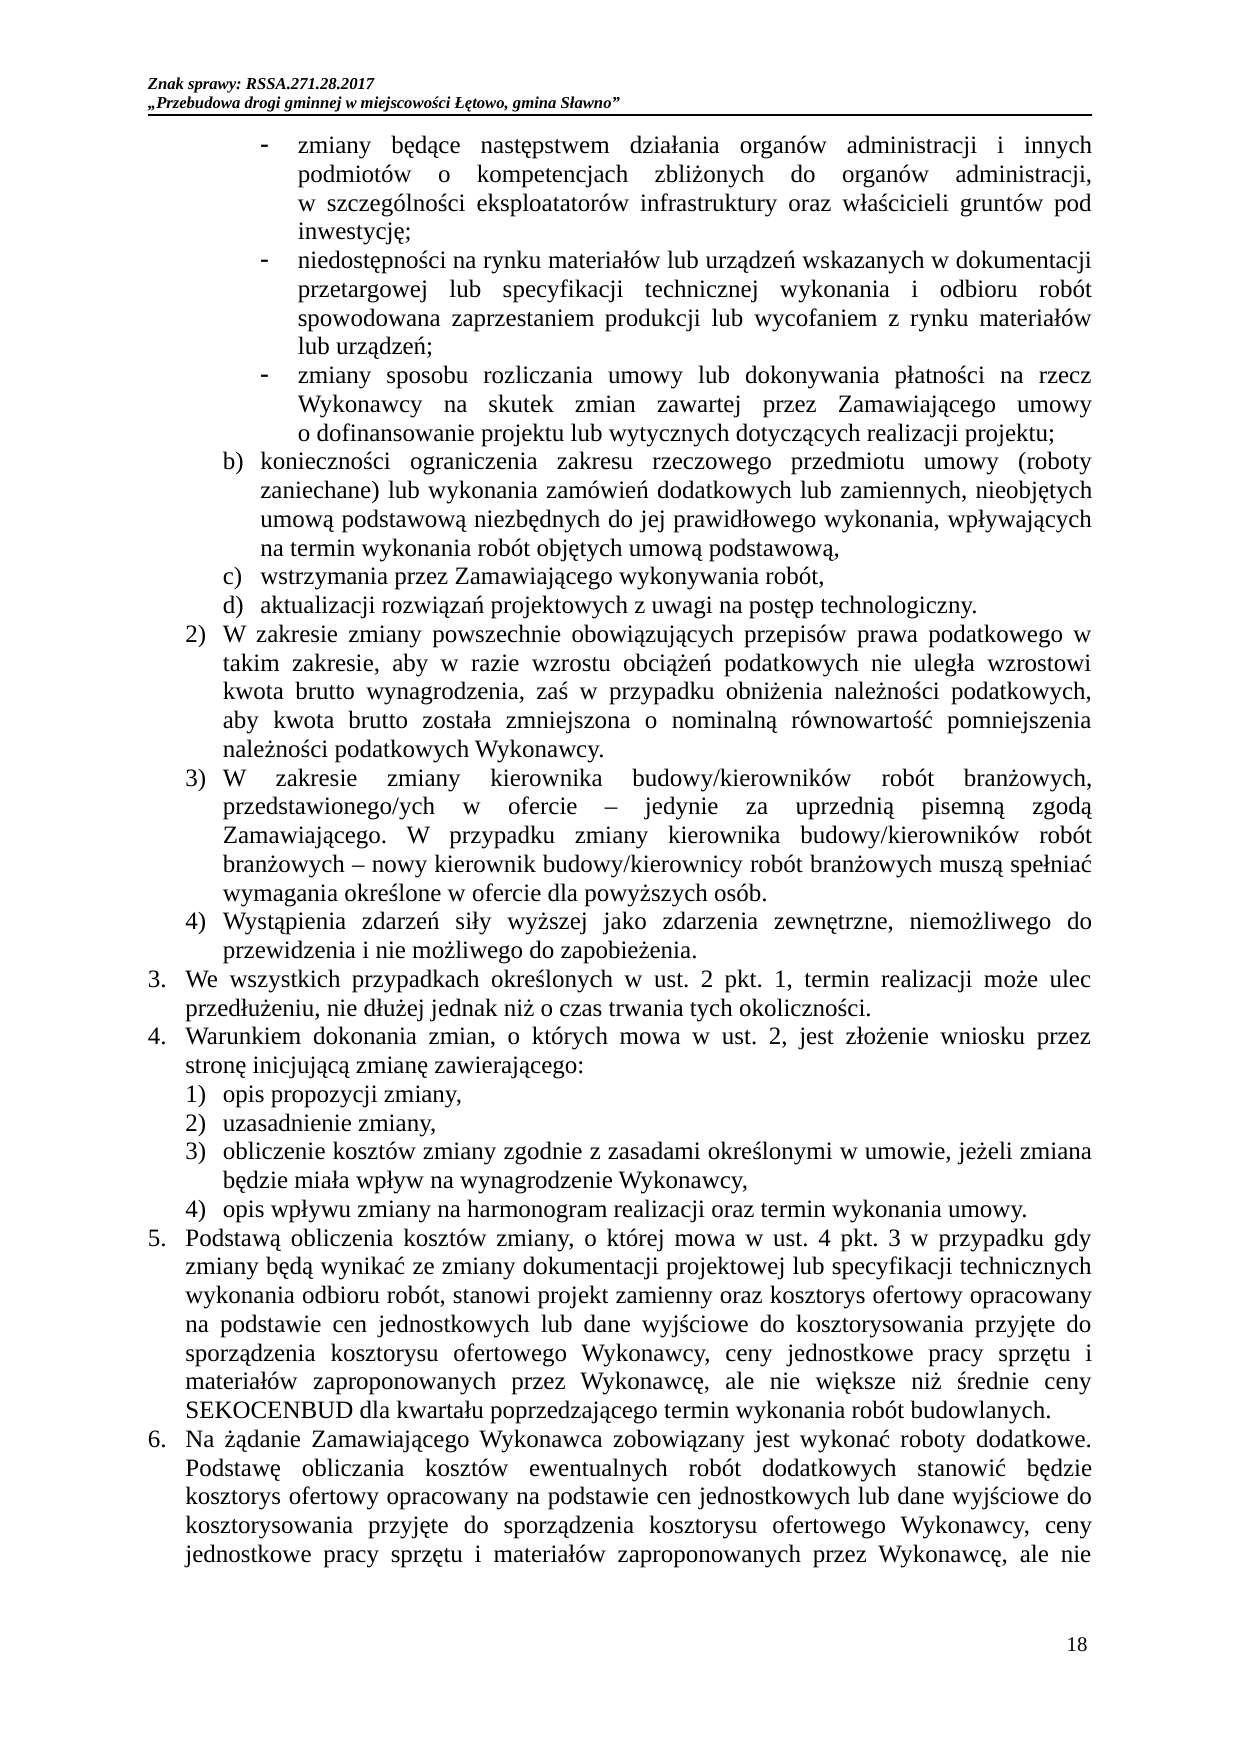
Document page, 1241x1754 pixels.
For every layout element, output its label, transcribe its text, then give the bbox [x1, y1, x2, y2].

list opis propozycji zmiany, [185, 1079, 1092, 1108]
list zmiany będące następstwem działania organów administracji i innych podmiotów o kompetencjach zbliżonych do organów administracji, w szczególności eksploatatorów infrastruktury oraz właścicieli gruntów pod inwestycję; [260, 130, 1092, 245]
list uzasadnienie zmiany, [185, 1108, 1092, 1136]
list zmiany sposobu rozliczania umowy lub dokonywania płatności na rzecz Wykonawcy na skutek zmian zawartej przez Zamawiającego umowy o dofinansowanie projektu lub wytycznych dotyczących realizacji projektu; [260, 360, 1092, 446]
list Warunkiem dokonania zmian, o których mowa w ust. 2, jest złożenie wniosku przez stronę inicjującą zmianę zawierającego: [148, 1021, 1092, 1079]
list W zakresie zmiany kierownika budowy/kierowników robót branżowych, przedstawionego/ych w ofercie – jedynie za uprzednią pisemną zgodą Zamawiającego. W przypadku zmiany kierownika budowy/kierowników robót branżowych – nowy kierownik budowy/kierownicy robót branżowych muszą spełniać wymagania określone w ofercie dla powyższych osób. [185, 763, 1092, 906]
list aktualizacji rozwiązań projektowych z uwagi na postęp technologiczny. [223, 590, 1092, 619]
list obliczenie kosztów zmiany zgodnie z zasadami określonymi w umowie, jeżeli zmiana będzie miała wpływ na wynagrodzenie Wykonawcy, [185, 1136, 1092, 1194]
list W zakresie zmiany powszechnie obowiązujących przepisów prawa podatkowego w takim zakresie, aby w razie wzrostu obciążeń podatkowych nie uległa wzrostowi kwota brutto wynagrodzenia, zaś w przypadku obniżenia należności podatkowych, aby kwota brutto została zmniejszona o nominalną równowartość pomniejszenia należności podatkowych Wykonawcy. [185, 619, 1092, 763]
list Wystąpienia zdarzeń siły wyższej jako zdarzenia zewnętrzne, niemożliwego do przewidzenia i nie możliwego do zapobieżenia. [185, 906, 1092, 964]
list We wszystkich przypadkach określonych w ust. 2 pkt. 1, termin realizacji może ulec przedłużeniu, nie dłużej jednak niż o czas trwania tych okoliczności. [148, 964, 1092, 1021]
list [148, 1424, 1092, 1568]
list niedostępności na rynku materiałów lub urządzeń wskazanych w dokumentacji przetargowej lub specyfikacji technicznej wykonania i odbioru robót spowodowana zaprzestaniem produkcji lub wycofaniem z rynku materiałów lub urządzeń; [260, 245, 1092, 360]
list konieczności ograniczenia zakresu rzeczowego przedmiotu umowy (roboty zaniechane) lub wykonania zamówień dodatkowych lub zamiennych, nieobjętych umową podstawową niezbędnych do jej prawidłowego wykonania, wpływających na termin wykonania robót objętych umową podstawową, [223, 446, 1092, 561]
list wstrzymania przez Zamawiającego wykonywania robót, [223, 561, 1092, 590]
list opis wpływu zmiany na harmonogram realizacji oraz termin wykonania umowy. [185, 1194, 1092, 1223]
list Podstawą obliczenia kosztów zmiany, o której mowa w ust. 4 pkt. 3 w przypadku gdy zmiany będą wynikać ze zmiany dokumentacji projektowej lub specyfikacji technicznych wykonania odbioru robót, stanowi projekt zamienny oraz kosztorys ofertowy opracowany na podstawie cen jednostkowych lub dane wyjściowe do kosztorysowania przyjęte do sporządzenia kosztorysu ofertowego Wykonawcy, ceny jednostkowe pracy sprzętu i materiałów zaproponowanych przez Wykonawcę, ale nie większe niż średnie ceny SEKOCENBUD dla kwartału poprzedzającego termin wykonania robót budowlanych. [148, 1223, 1092, 1424]
